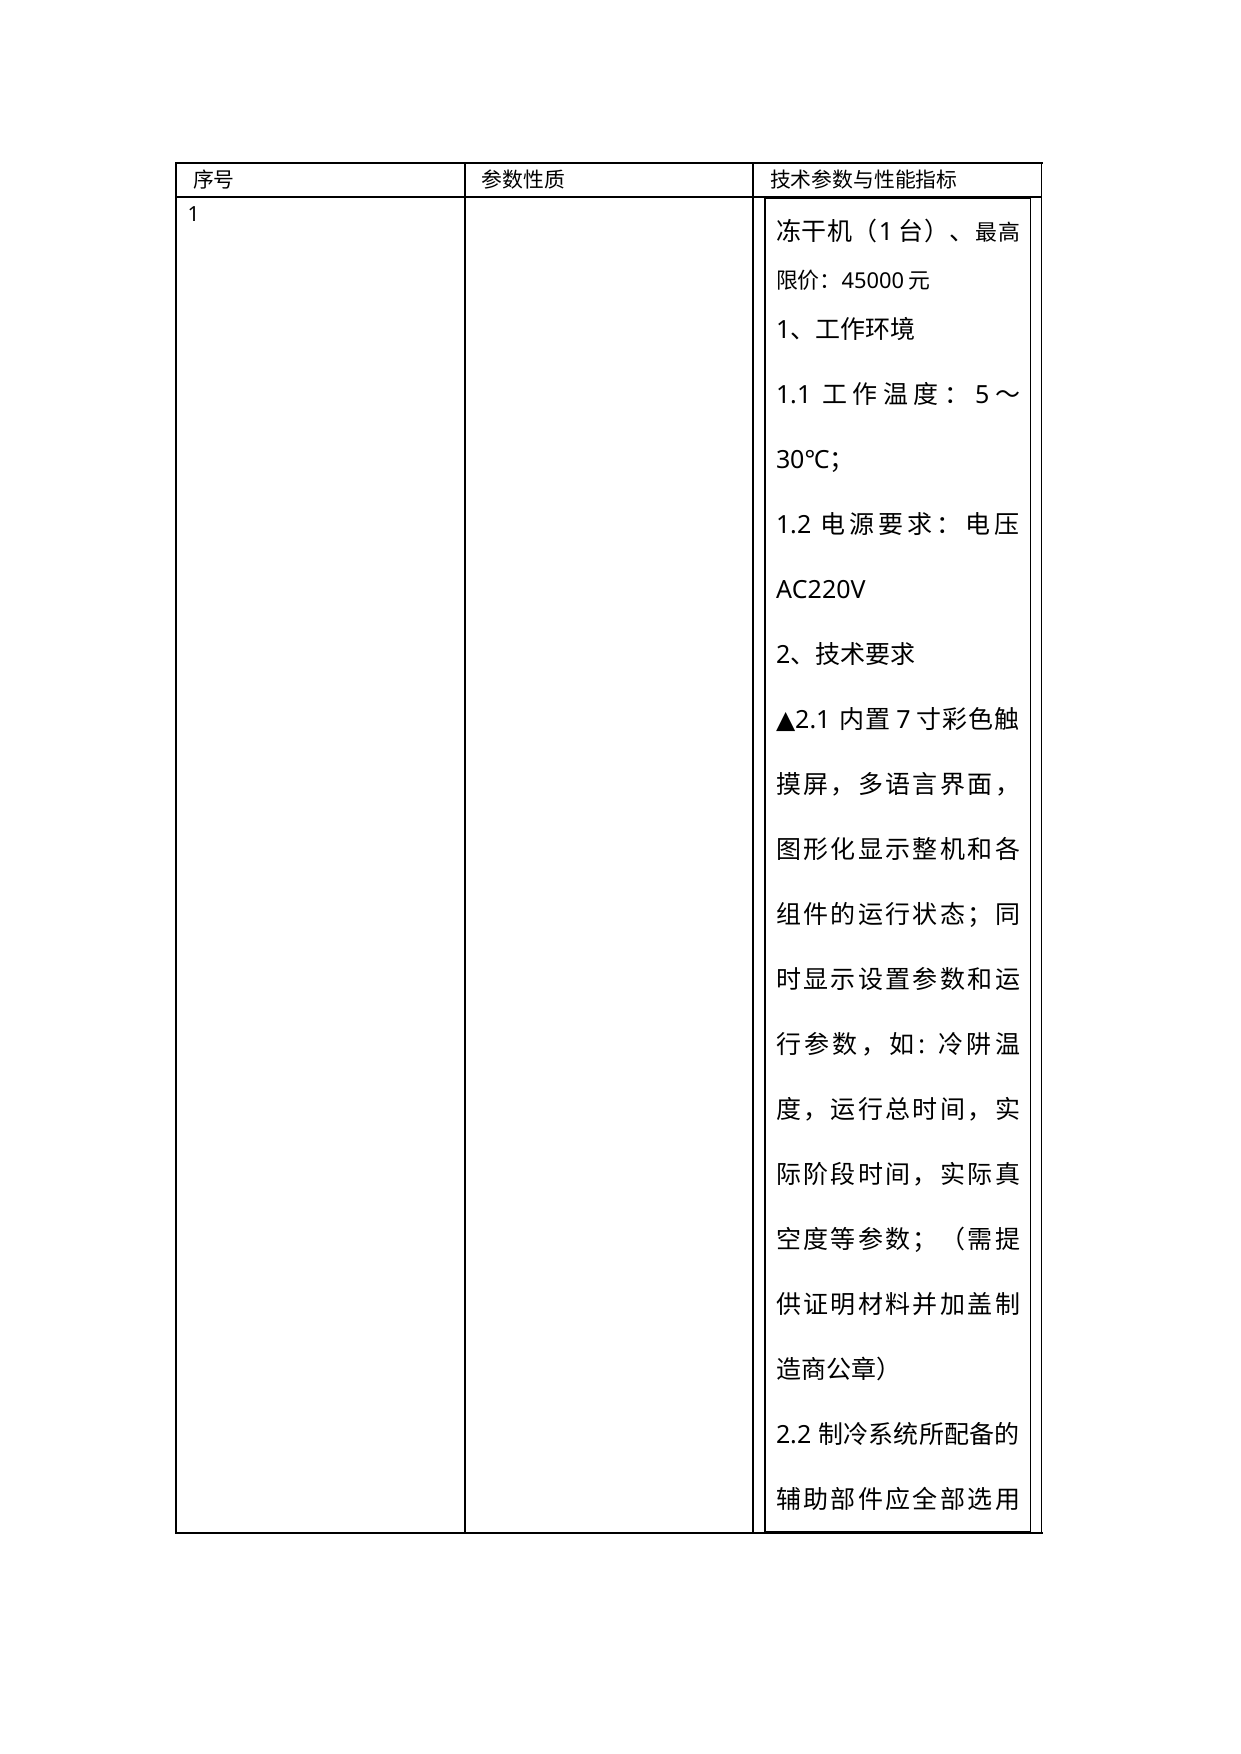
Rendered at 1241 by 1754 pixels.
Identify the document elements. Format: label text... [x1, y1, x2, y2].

table_cell 1 [177, 198, 464, 1532]
table_header 参数性质 [466, 164, 752, 196]
table_cell [766, 199, 1030, 1531]
table_cell [1031, 198, 1041, 1532]
table_cell [466, 198, 752, 1532]
table_cell [754, 198, 764, 1532]
table_header 序号 [177, 164, 464, 196]
table_header 技术参数与性能指标 [754, 164, 1041, 196]
